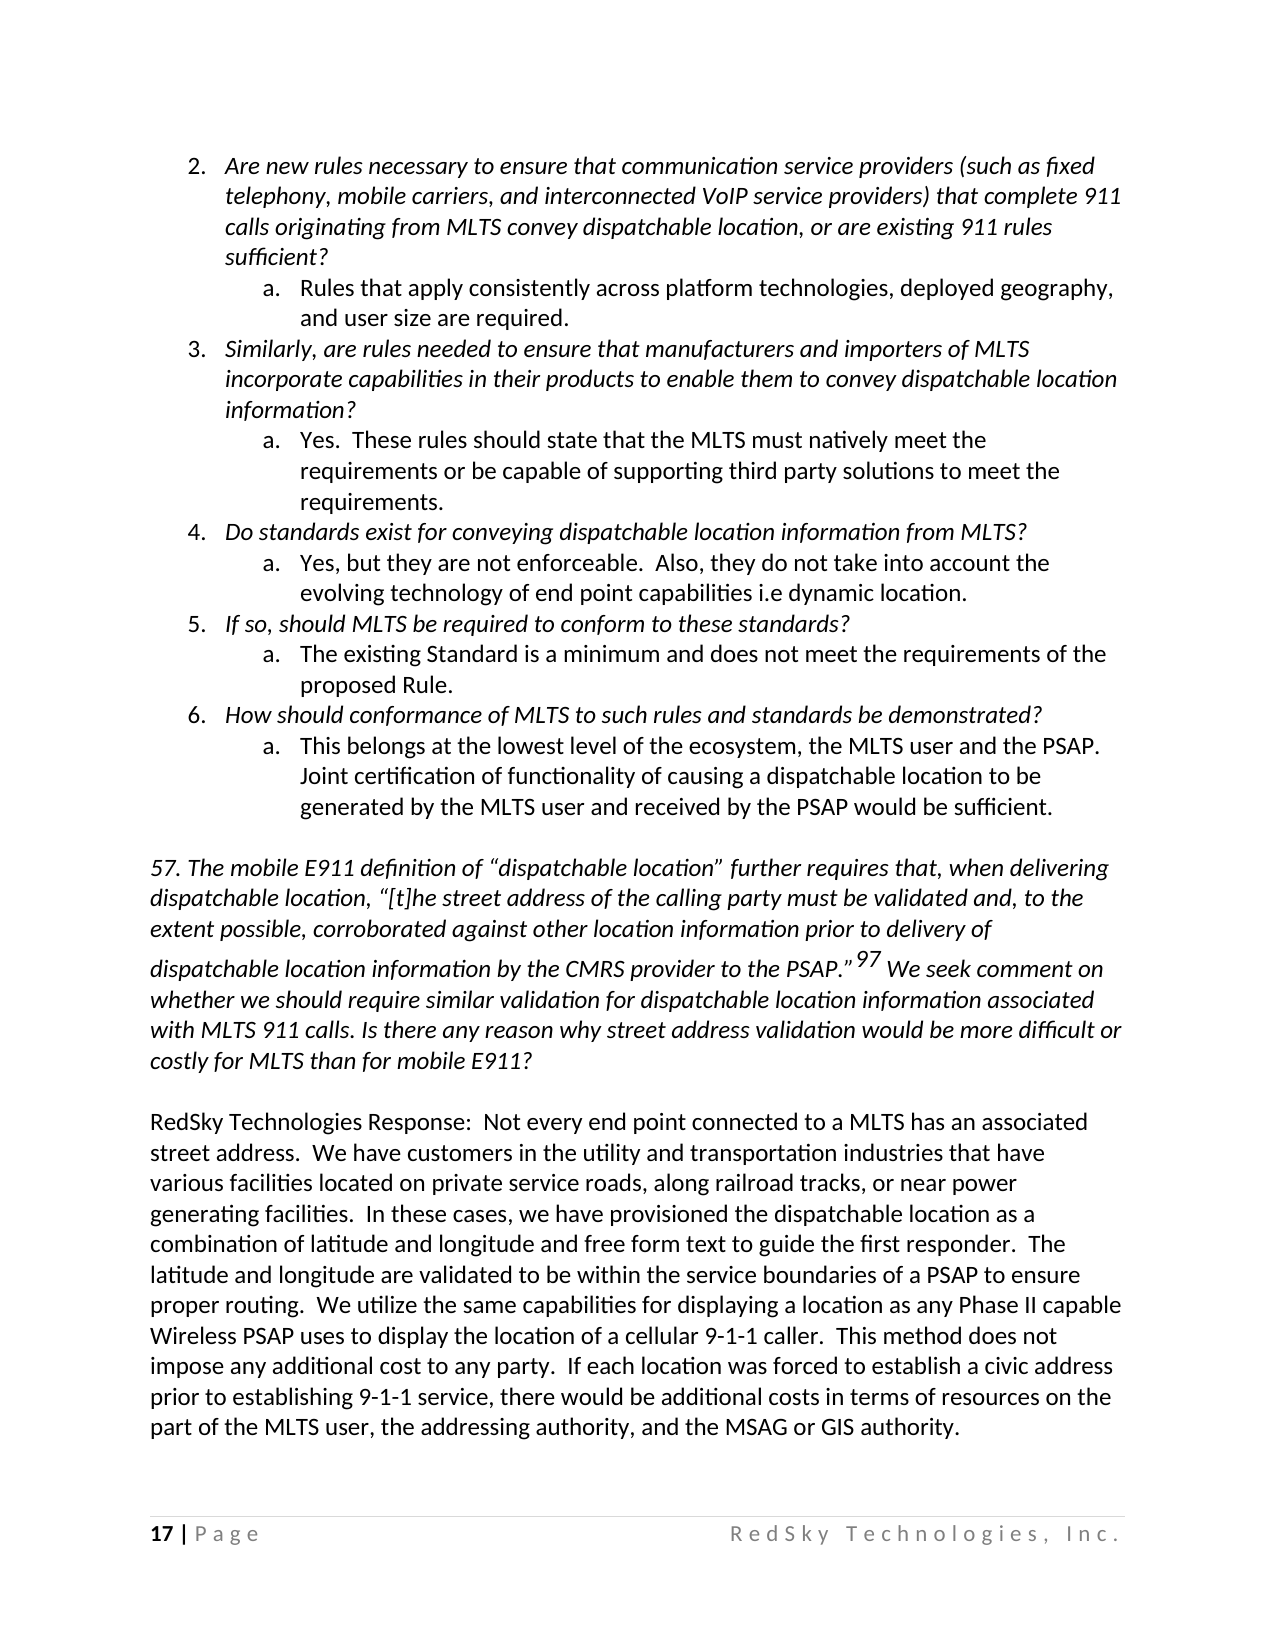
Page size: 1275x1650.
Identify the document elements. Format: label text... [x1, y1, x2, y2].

list How should conformance of MLTS to such rules and standards be demonstrated? [187, 699, 1125, 730]
list Do standards exist for conveying dispatchable location information from MLTS? [187, 516, 1125, 547]
list Rules that apply consistently across platform technologies, deployed geography, and user size are required. [262, 272, 1125, 333]
list This belongs at the lowest level of the ecosystem, the MLTS user and the PSAP. Joint certification of functionality of causing a dispatchable location to be generated by the MLTS user and received by the PSAP would be sufficient. [262, 730, 1125, 821]
list Yes. These rules should state that the MLTS must natively meet the requirements or be capable of supporting third party solutions to meet the requirements. [262, 425, 1125, 516]
list Similarly, are rules needed to ensure that manufacturers and importers of MLTS incorporate capabilities in their products to enable them to convey dispatchable location information? [187, 333, 1125, 425]
list The existing Standard is a minimum and does not meet the requirements of the proposed Rule. [262, 638, 1125, 699]
list Are new rules necessary to ensure that communication service providers (such as fixed telephony, mobile carriers, and interconnected VoIP service providers) that complete 911 calls originating from MLTS convey dispatchable location, or are existing 911 rules sufficient? [187, 150, 1125, 272]
list Yes, but they are not enforceable. Also, they do not take into account the evolving technology of end point capabilities i.e dynamic location. [262, 547, 1125, 608]
text 57. The mobile E911 definition of “dispatchable location” further requires that, when delivering dispatchable location, “[t]he street address of the calling party must be validated and, to the extent possible, corroborated against other location information prior to delivery of dispatchable location information by the CMRS provider to the PSAP.”97 We seek comment on whether we should require similar validation for dispatchable location information associated with MLTS 911 calls. Is there any reason why street address validation would be more difficult or costly for MLTS than for mobile E911? [150, 852, 1125, 1076]
text RedSky Technologies Response: Not every end point connected to a MLTS has an associated street address. We have customers in the utility and transportation industries that have various facilities located on private service roads, along railroad tracks, or near power generating facilities. In these cases, we have provisioned the dispatchable location as a combination of latitude and longitude and free form text to guide the first responder. The latitude and longitude are validated to be within the service boundaries of a PSAP to ensure proper routing. We utilize the same capabilities for displaying a location as any Phase II capable Wireless PSAP uses to display the location of a cellular 9-1-1 caller. This method does not impose any additional cost to any party. If each location was forced to establish a civic address prior to establishing 9-1-1 service, there would be additional costs in terms of resources on the part of the MLTS user, the addressing authority, and the MSAG or GIS authority. [150, 1106, 1125, 1442]
list If so, should MLTS be required to conform to these standards? [187, 608, 1125, 638]
